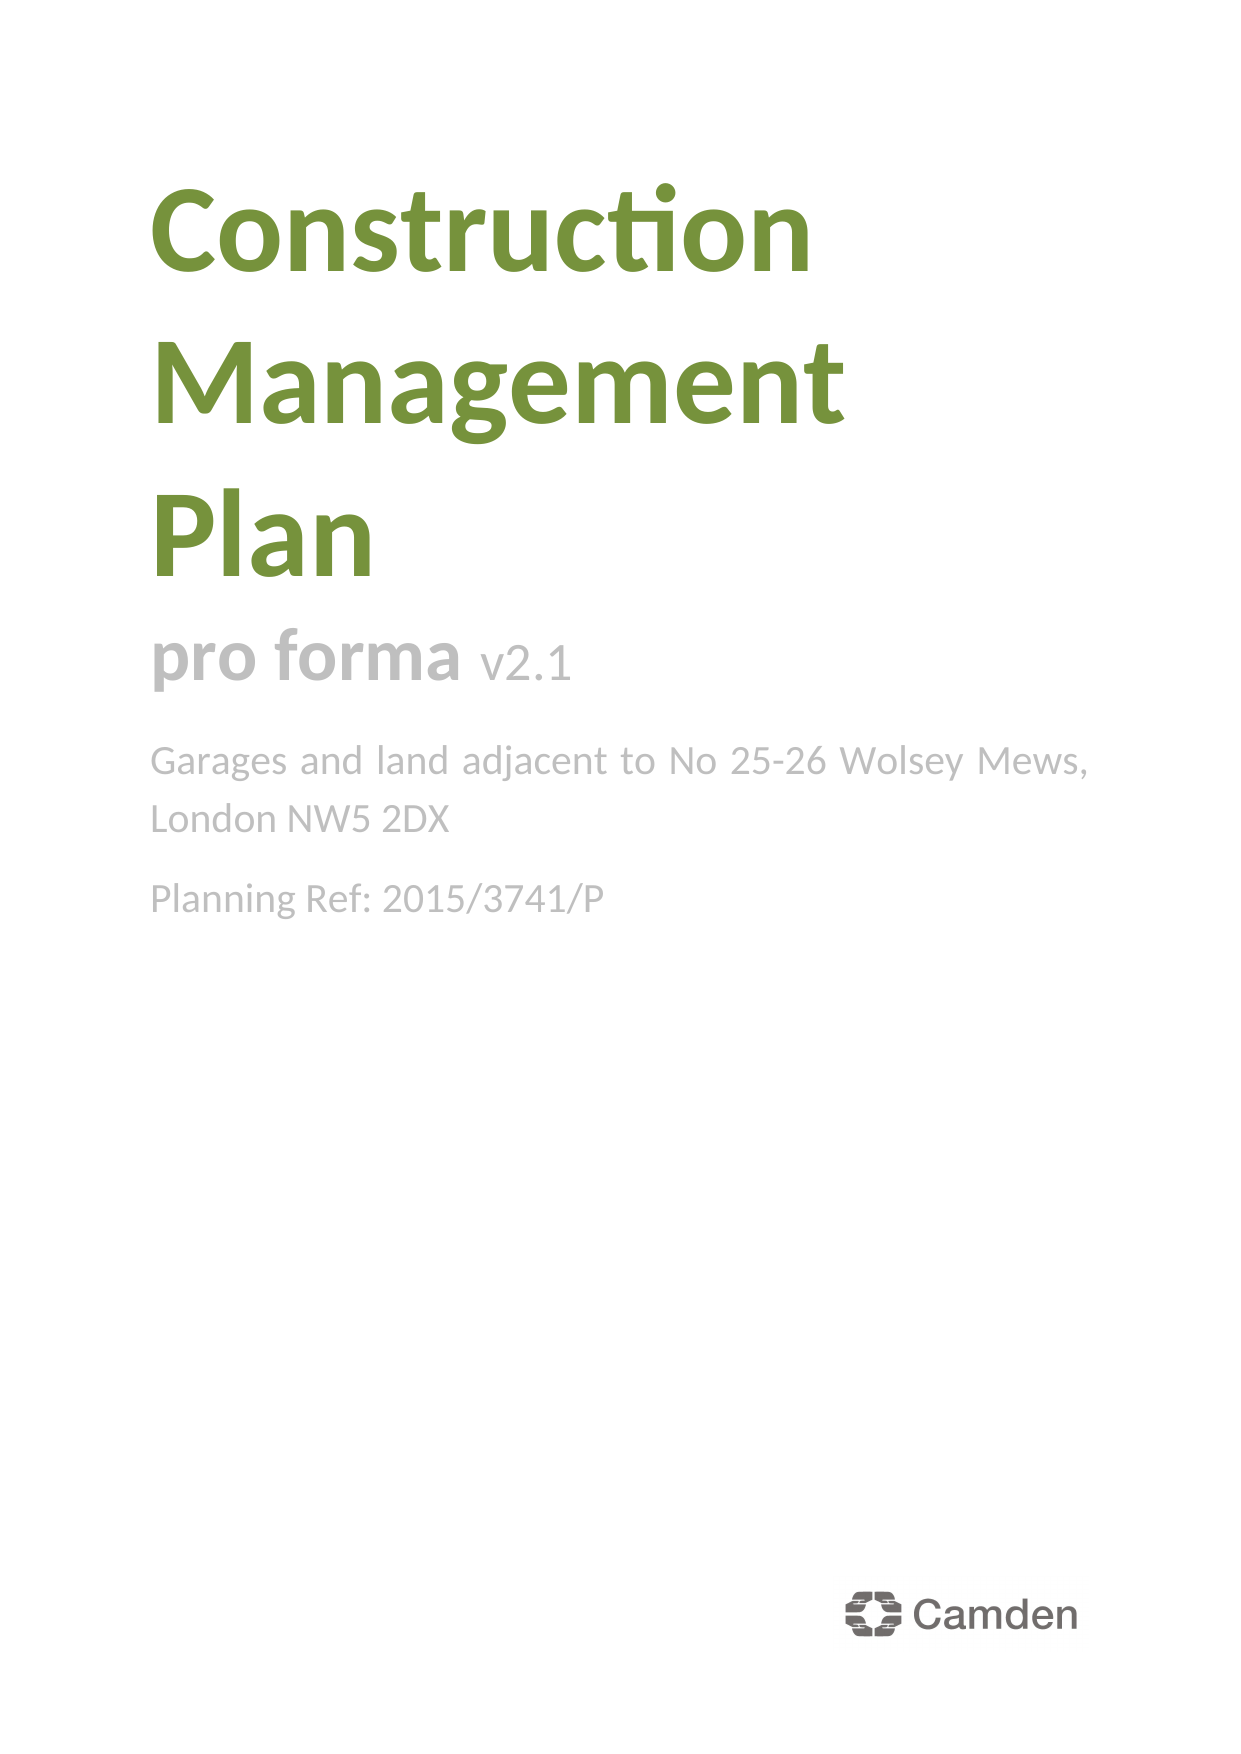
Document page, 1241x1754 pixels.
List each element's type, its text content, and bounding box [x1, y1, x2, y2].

text Planning Ref: 2015/3741/P [150, 872, 1090, 922]
text Garages and land adjacent to No 25-26 Wolsey Mews, London NW5 2DX [150, 734, 1090, 843]
text Plan [150, 455, 1090, 608]
picture [833, 1576, 1089, 1652]
text pro forma v2.1 [150, 608, 1090, 699]
text Construction Management [150, 150, 1090, 455]
